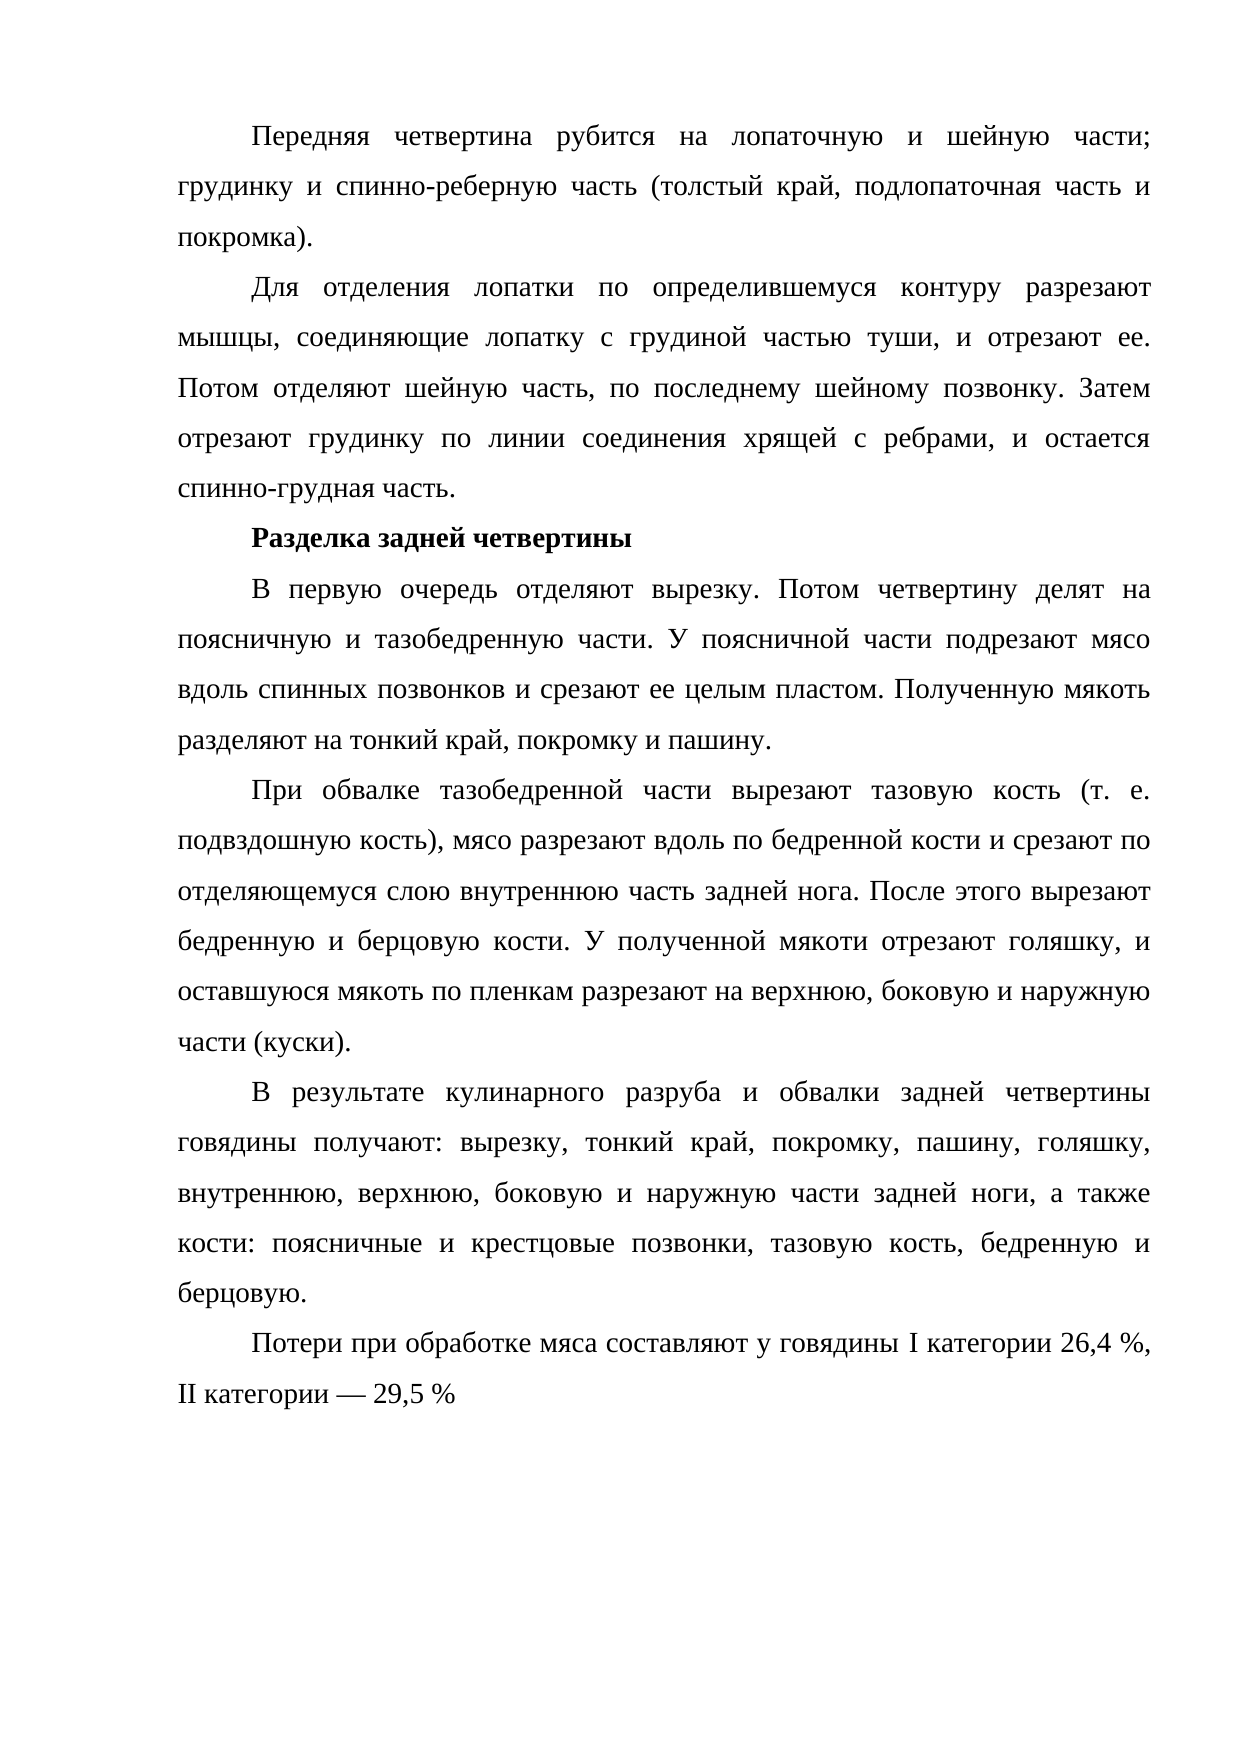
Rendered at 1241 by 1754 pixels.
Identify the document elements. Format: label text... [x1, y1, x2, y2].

text Передняя четвертина рубится на лопаточную и шейную части; грудинку и спинно-реберную часть (толстый край, подлопаточная часть и покромка). [177, 118, 1152, 252]
text В первую очередь отделяют вырезку. Потом четвертину делят на поясничную и тазобедренную части. У поясничной части подрезают мясо вдоль спинных позвонков и срезают ее целым пластом. Полученную мякоть разделяют на тонкий край, покромку и пашину. [177, 571, 1152, 755]
text В результате кулинарного разруба и обвалки задней четвертины говядины получают: вырезку, тонкий край, покромку, пашину, голяшку, внутреннюю, верхнюю, боковую и наружную части задней ноги, а также кости: поясничные и крестцовые позвонки, тазовую кость, бедренную и берцовую. [177, 1074, 1152, 1309]
text При обвалке тазобедренной части вырезают тазовую кость (т. е. подвздошную кость), мясо разрезают вдоль по бедренной кости и срезают по отделяющемуся слою внутреннюю часть задней нога. После этого вырезают бедренную и берцовую кости. У полученной мякоти отрезают голяшку, и оставшуюся мякоть по пленкам разрезают на верхнюю, боковую и наружную части (куски). [177, 772, 1152, 1057]
text Потери при обработке мяса составляют у говядины I категории 26,4 %, II категории — 29,5 % [177, 1326, 1152, 1409]
text Для отделения лопатки по определившемуся контуру разрезают мышцы, соединяющие лопатку с грудиной частью туши, и отрезают ее. Потом отделяют шейную часть, по последнему шейному позвонку. Затем отрезают грудинку по линии соединения хрящей с ребрами, и остается спинно-грудная часть. [177, 269, 1152, 504]
text Разделка задней четвертины [177, 521, 1152, 554]
